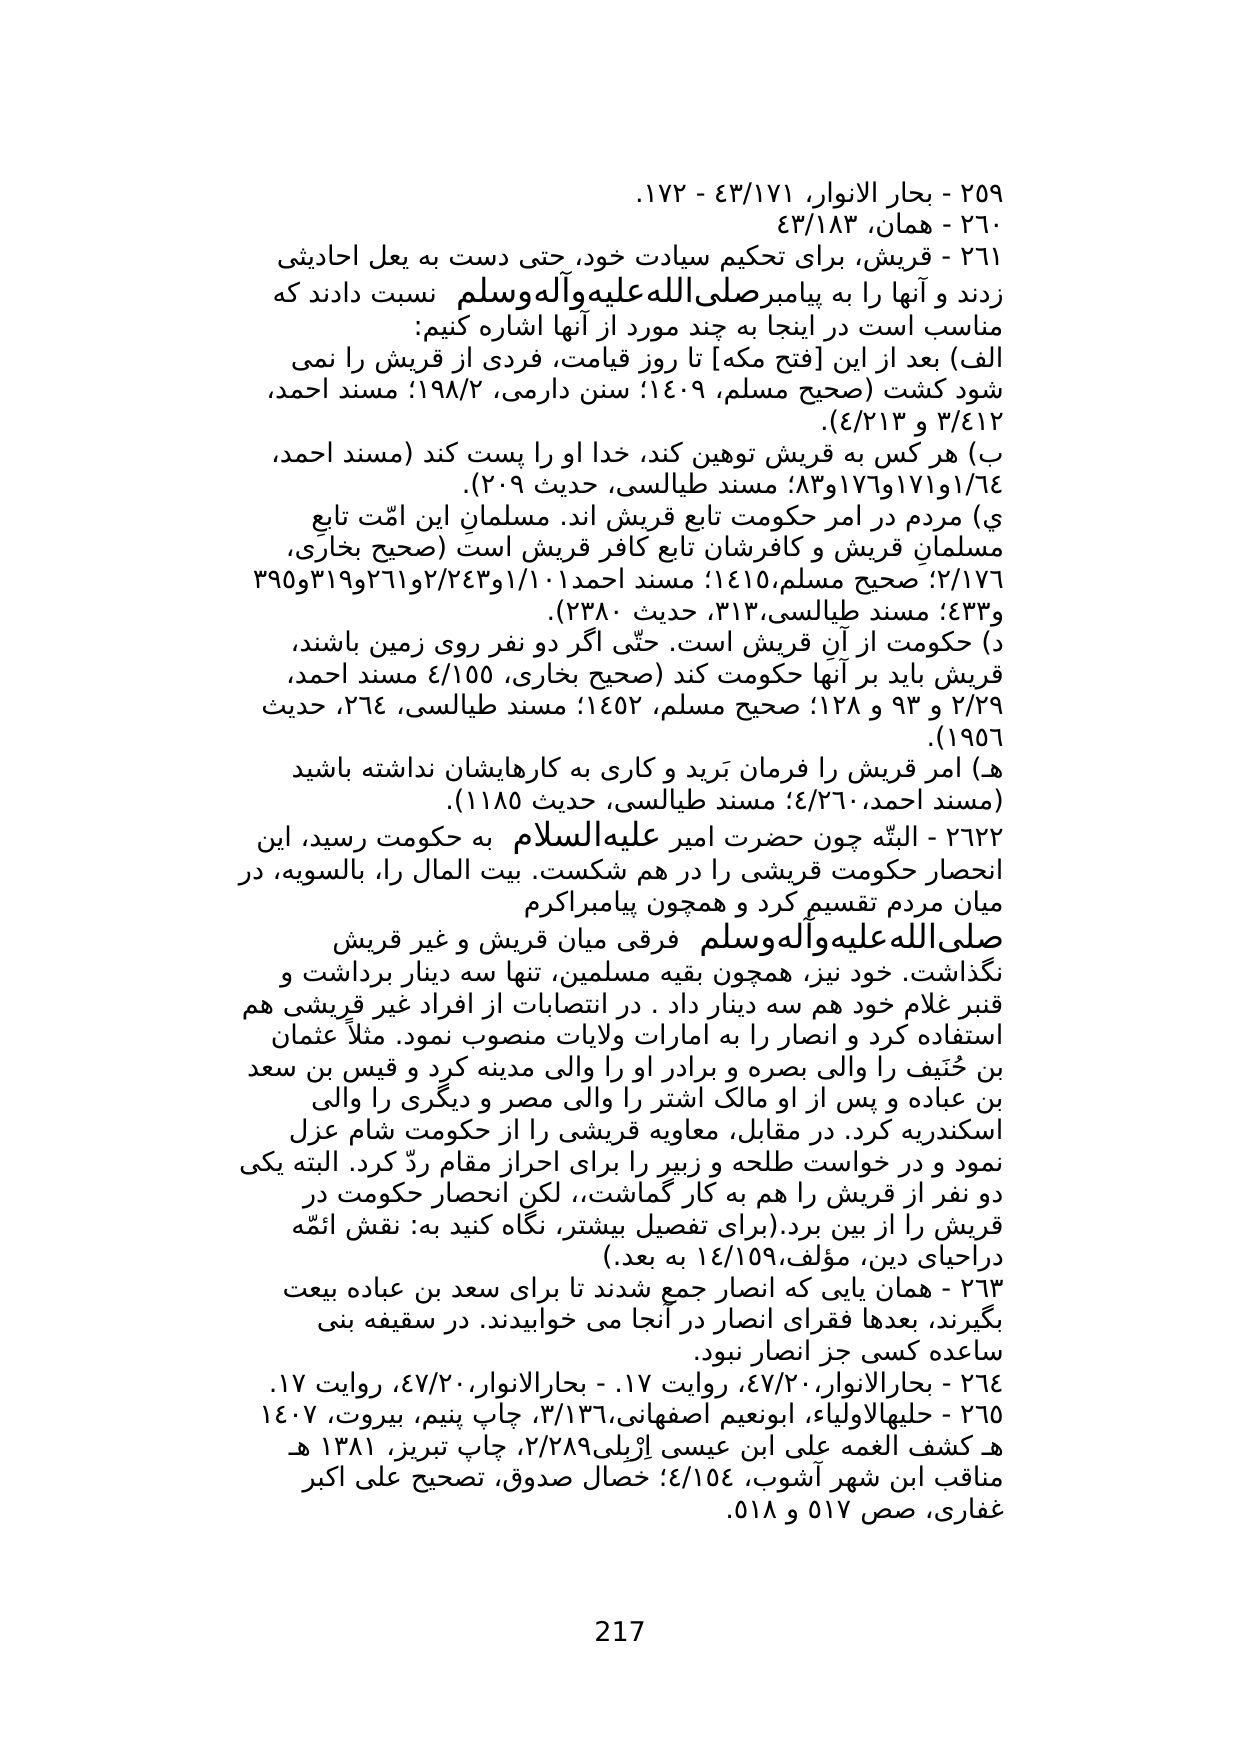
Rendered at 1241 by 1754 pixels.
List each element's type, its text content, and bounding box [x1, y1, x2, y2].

text ٢٦١ - قريش، براى تحکيم سيادت خود، حتى دست به يعل احاديثى زدند و آنها را به پيامبرصلى‌الله‌عليه‌وآله‌وسلم نسبت دادند که مناسب است در اينجا به چند مورد از آنها اشاره کنيم: [236, 240, 1004, 342]
text ٢٦٤ - بحارالانوار،٤٧/٢٠، روايت ١٧. - بحارالانوار،٤٧/٢٠، روايت ١٧. [236, 1367, 1004, 1398]
text ٢٥٩ - بحار الانوار، ٤٣/١٧١ - ١٧٢. [236, 177, 1004, 209]
text د) حکومت از آنِ قريش است. حتّى اگر دو نفر روى زمين باشند، قريش بايد بر آنها حکومت کند (صحيح بخارى، ٤/١٥٥ مسند احمد، ٢/٢٩ و ٩٣ و ١٢٨؛ صحيح مسلم، ١٤٥٢؛ مسند طيالسى، ٢٦٤، حديث ١٩٥٦). [236, 626, 1004, 753]
text الف) بعد از اين [فتح مکه] تا روز قيامت، فردى از قريش را نمى شود کشت (صحيح مسلم، ١٤٠٩؛ سنن دارمى، ١٩٨/٢؛ مسند احمد، ٣/٤١٢ و ٤/٢١٣). [236, 342, 1004, 437]
text ب) هر کس به قريش توهين کند، خدا او را پست کند (مسند احمد،١/٦٤و١٧١و١٧٦و٨٣؛ مسند طيالسى، حديث ٢٠٩). [236, 437, 1004, 500]
text ٢٦٠ - همان، ٤٣/١٨٣ [236, 209, 1004, 240]
text ي) مردم در امر حکومت تابع قريش اند. مسلمانِ اين امّت تابعِ مسلمانِ قريش و کافرشان تابع کافر قريش است (صحيح بخارى،٢/١٧٦؛ صحيح مسلم،١٤١٥؛ مسند احمد١/١٠١و٢/٢٤٣و٢٦١و٣١٩و٣٩٥ و٤٣٣؛ مسند طيالسى،٣١٣، حديث ٢٣٨٠). [236, 500, 1004, 626]
text ٢٦٢٢ - البتّه چون حضرت امير عليه‌السلام به حکومت رسيد، اين انحصار حکومت قريشى را در هم شکست. بيت المال را، بالسويه، در ميان مردم تقسيم کرد و همچون پيامبراکرم صلى‌الله‌عليه‌وآله‌وسلم فرقى ميان قريش و غير قريش نگذاشت. خود نيز، همچون بقيه مسلمين، تنها سه دينار برداشت و قنبر غلام خود هم سه دينار داد . در انتصابات از افراد غير قريشى هم استفاده کرد و انصار را به امارات ولايات منصوب نمود. مثلاً عثمان بن حُنَيف را والى بصره و برادر او را والى مدينه کرد و قيس بن سعد بن عباده و پس از او مالک اشتر را والى مصر و ديگرى را والى اسکندريه کرد. در مقابل، معاويه قريشى را از حکومت شام عزل نمود و در خواست طلحه و زبير را براى احراز مقام ردّ کرد. البته يکى دو نفر از قريش را هم به کار گماشت،، لکن انحصار حکومت در قريش را از بين برد.(براى تفصيل بيشتر، نگاه کنيد به: نقش ائمّه دراحياى دين، مؤلف،١٤/١٥٩ به بعد.) [236, 816, 1004, 1272]
text ٢٦٣ - همان يايى که انصار جمع شدند تا براى سعد بن عباده بيعت بگيرند، بعدها فقراى انصار در آنجا مى خوابيدند. در سقيفه بنى ساعده کسى جز انصار نبود. [236, 1272, 1004, 1367]
text ٢٦٥ - حليهالاولياء، ابونعيم اصفهانى،٣/١٣٦، چاپ پنيم، بيروت، ١٤٠٧ هـ کشف الغمه على ابن عيسى اِرْبِلى٢/٢٨٩، چاپ تبريز، ١٣٨١ هـ مناقب ابن شهر آشوب، ٤/١٥٤؛ خصال صدوق، تصحيح على اکبر غفارى، صص ٥١٧ و ٥١٨. [236, 1398, 1004, 1525]
text هـ) امر قريش را فرمان بَريد و کارى به کارهايشان نداشته باشيد (مسند احمد،٤/٢٦٠؛ مسند طيالسى، حديث ١١٨٥). [236, 753, 1004, 816]
